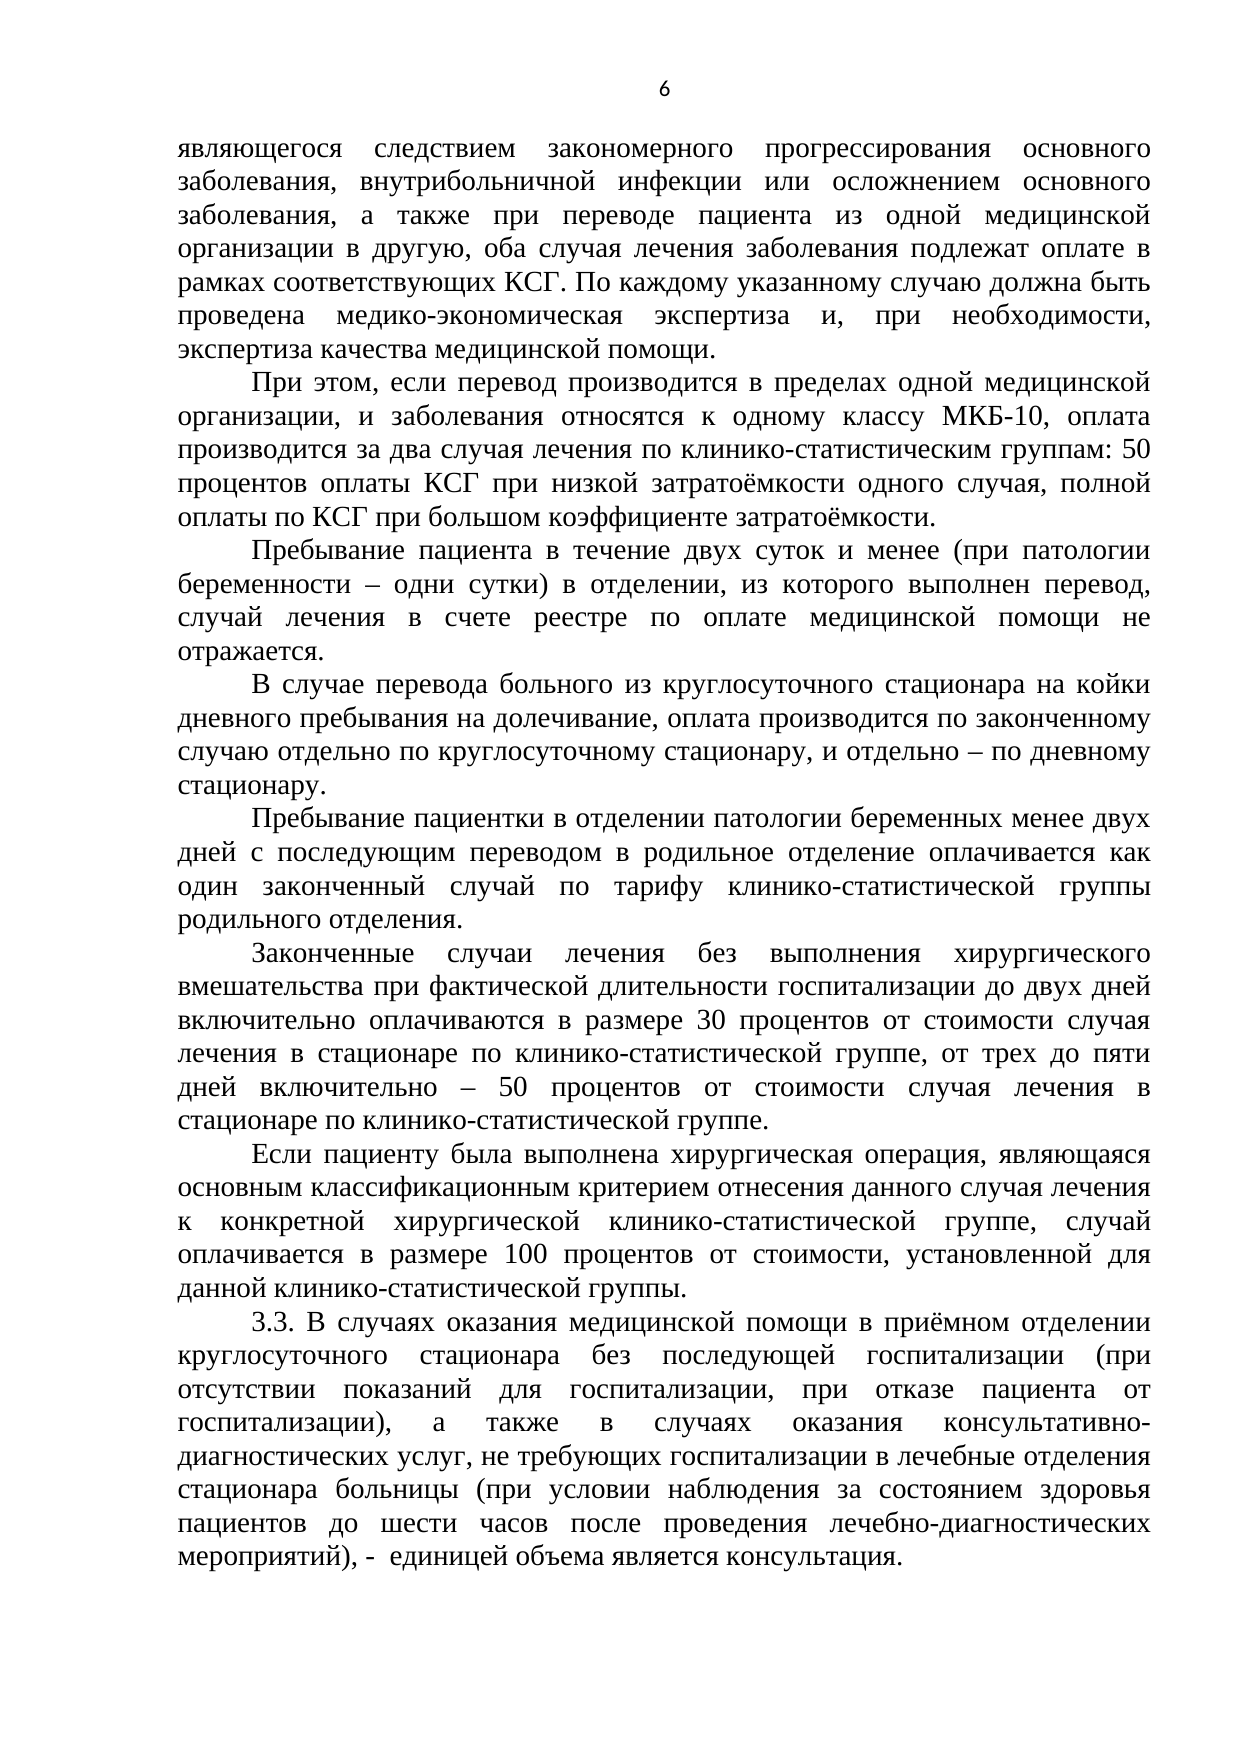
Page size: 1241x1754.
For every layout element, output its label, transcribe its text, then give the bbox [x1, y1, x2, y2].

text 3.3. В случаях оказания медицинской помощи в приёмном отделении круглосуточного стационара без последующей госпитализации (при отсутствии показаний для госпитализации, при отказе пациента от госпитализации), а также в случаях оказания консультативно-диагностических услуг, не требующих госпитализации в лечебные отделения стационара больницы (при условии наблюдения за состоянием здоровья пациентов до шести часов после проведения лечебно-диагностических мероприятий), - единицей объема является консультация. [177, 1304, 1152, 1572]
text Пребывание пациента в течение двух суток и менее (при патологии беременности – одни сутки) в отделении, из которого выполнен перевод, случай лечения в счете реестре по оплате медицинской помощи не отражается. [177, 532, 1152, 666]
text В случае перевода больного из круглосуточного стационара на койки дневного пребывания на долечивание, оплата производится по законченному случаю отдельно по круглосуточному стационару, и отдельно – по дневному стационару. [177, 666, 1152, 801]
text Если пациенту была выполнена хирургическая операция, являющаяся основным классификационным критерием отнесения данного случая лечения к конкретной хирургической клинико-статистической группе, случай оплачивается в размере 100 процентов от стоимости, установленной для данной клинико-статистической группы. [177, 1136, 1152, 1304]
text При этом, если перевод производится в пределах одной медицинской организации, и заболевания относятся к одному классу МКБ-10, оплата производится за два случая лечения по клинико-статистическим группам: 50 процентов оплаты КСГ при низкой затратоёмкости одного случая, полной оплаты по КСГ при большом коэффициенте затратоёмкости. [177, 364, 1152, 532]
text Законченные случаи лечения без выполнения хирургического вмешательства при фактической длительности госпитализации до двух дней включительно оплачиваются в размере 30 процентов от стоимости случая лечения в стационаре по клинико-статистической группе, от трех до пяти дней включительно – 50 процентов от стоимости случая лечения в стационаре по клинико-статистической группе. [177, 935, 1152, 1136]
text Пребывание пациентки в отделении патологии беременных менее двух дней с последующим переводом в родильное отделение оплачивается как один законченный случай по тарифу клинико-статистической группы родильного отделения. [177, 801, 1152, 935]
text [177, 130, 1152, 364]
